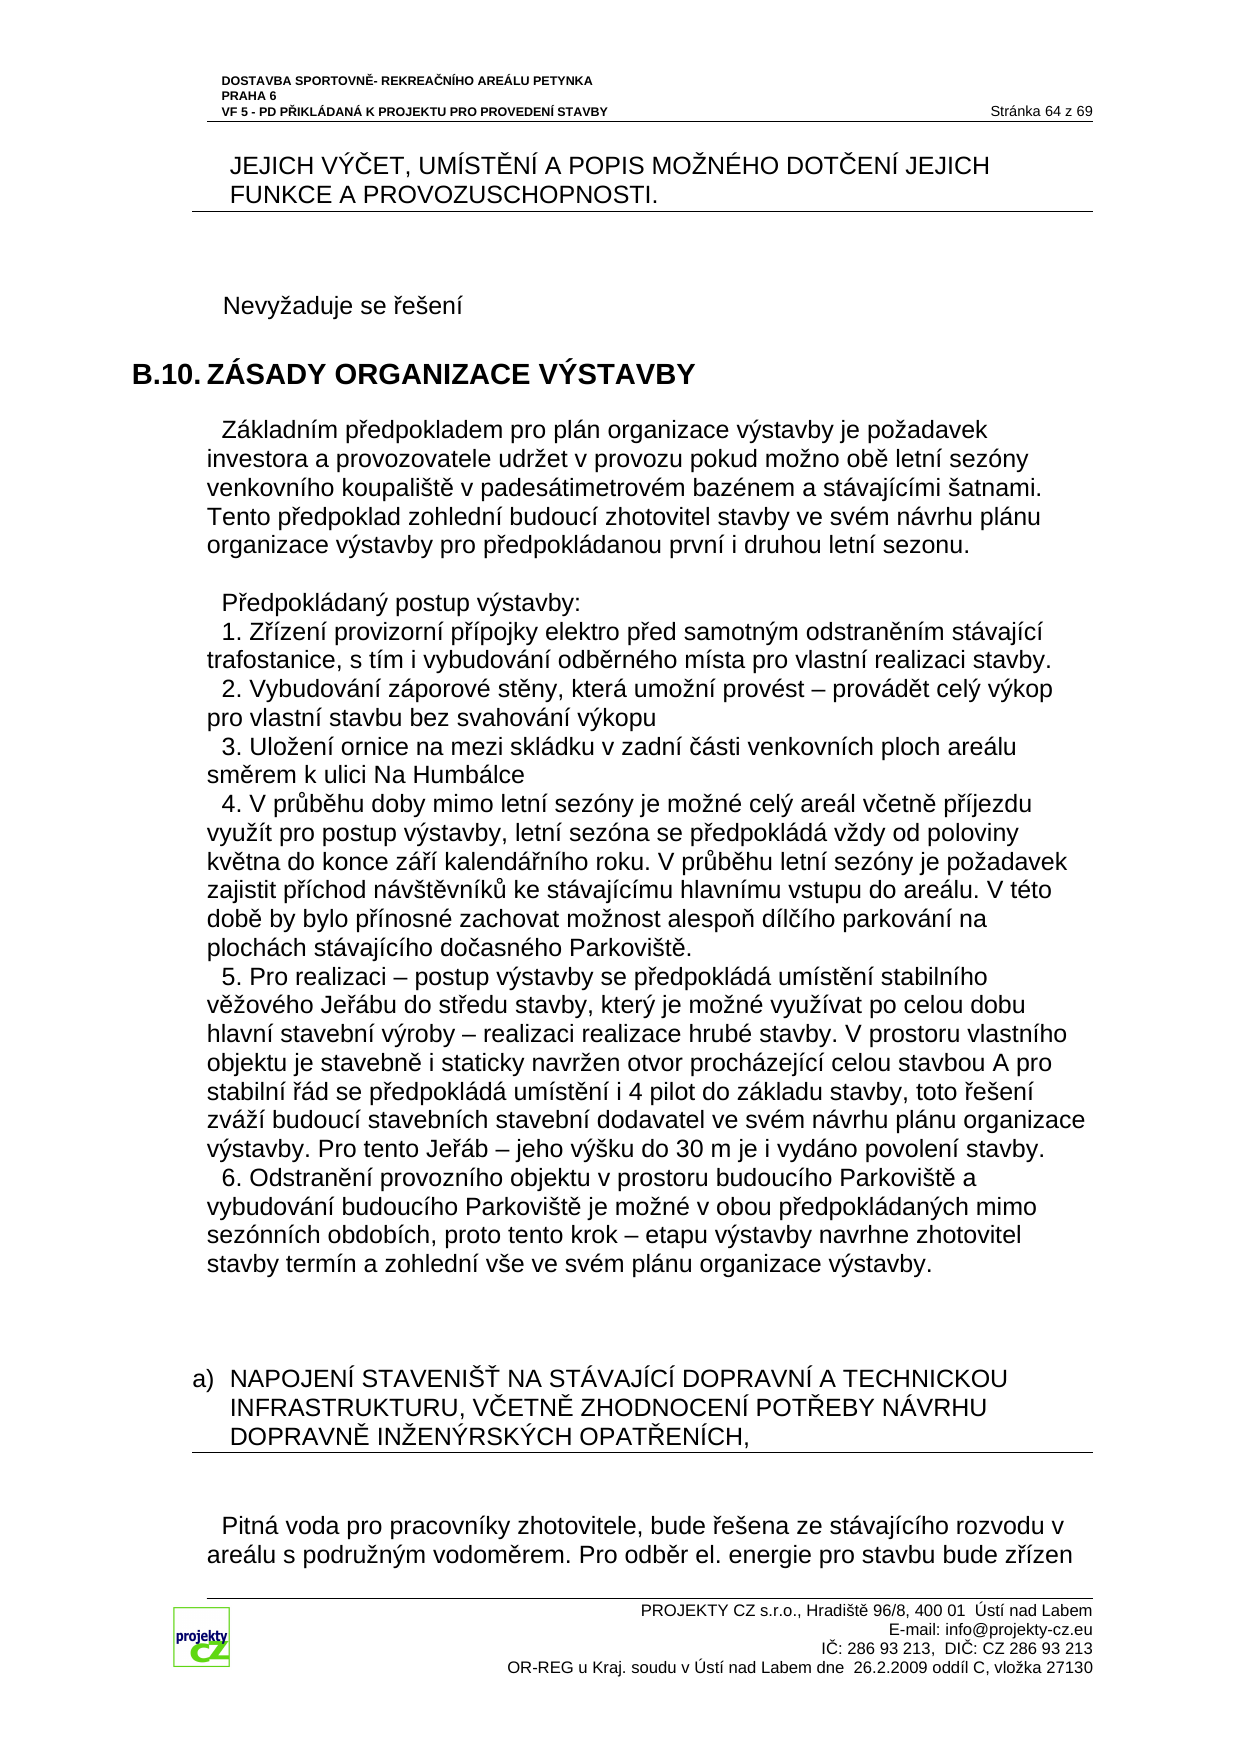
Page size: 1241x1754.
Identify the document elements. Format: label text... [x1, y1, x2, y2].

text 5. Pro realizaci – postup výstavby se předpokládá umístění stabilního věžového Jeřábu do středu stavby, který je možné využívat po celou dobu hlavní stavební výroby – realizaci realizace hrubé stavby. V prostoru vlastního objektu je stavebně i staticky navržen otvor procházející celou stavbou A pro stabilní řád se předpokládá umístění i 4 pilot do základu stavby, toto řešení zváží budoucí stavebních stavební dodavatel ve svém návrhu plánu organizace výstavby. Pro tento Jeřáb – jeho výšku do 30 m je i vydáno povolení stavby. [207, 962, 1093, 1163]
picture [170, 1605, 233, 1670]
text 1. Zřízení provizorní přípojky elektro před samotným odstraněním stávající trafostanice, s tím i vybudování odběrného místa pro vlastní realizaci stavby. [207, 617, 1093, 674]
text Základním předpokladem pro plán organizace výstavby je požadavek investora a provozovatele udržet v provozu pokud možno obě letní sezóny venkovního koupaliště v padesátimetrovém bazénem a stávajícími šatnami. Tento předpoklad zohlední budoucí zhotovitel stavby ve svém návrhu plánu organizace výstavby pro předpokládanou první i druhou letní sezonu. [207, 415, 1093, 559]
text 3. Uložení ornice na mezi skládku v zadní části venkovních ploch areálu směrem k ulici Na Humbálce [207, 732, 1093, 789]
text 6. Odstranění provozního objektu v prostoru budoucího Parkoviště a vybudování budoucího Parkoviště je možné v obou předpokládaných mimo sezónních obdobích, proto tento krok – etapu výstavby navrhne zhotovitel stavby termín a zohlední vše ve svém plánu organizace výstavby. [207, 1163, 1093, 1278]
subtitle NAPOJENÍ STAVENIŠŤ NA STÁVAJÍCÍ DOPRAVNÍ A TECHNICKOU INFRASTRUKTURU, VČETNĚ ZHODNOCENÍ POTŘEBY NÁVRHU DOPRAVNĚ INŽENÝRSKÝCH OPATŘENÍCH, [192, 1364, 1093, 1452]
text Předpokládaný postup výstavby: [207, 588, 1093, 617]
text 2. Vybudování záporové stěny, která umožní provést – provádět celý výkop pro vlastní stavbu bez svahování výkopu [207, 674, 1093, 732]
text 4. V průběhu doby mimo letní sezóny je možné celý areál včetně příjezdu využít pro postup výstavby, letní sezóna se předpokládá vždy od poloviny května do konce září kalendářního roku. V průběhu letní sezóny je požadavek zajistit příchod návštěvníků ke stávajícímu hlavnímu vstupu do areálu. V této době by bylo přínosné zachovat možnost alespoň dílčího parkování na plochách stávajícího dočasného Parkoviště. [207, 789, 1093, 962]
subtitle Nevyžaduje se řešení [223, 291, 1093, 319]
subtitle Zásady organizace výstavby [132, 357, 1093, 390]
